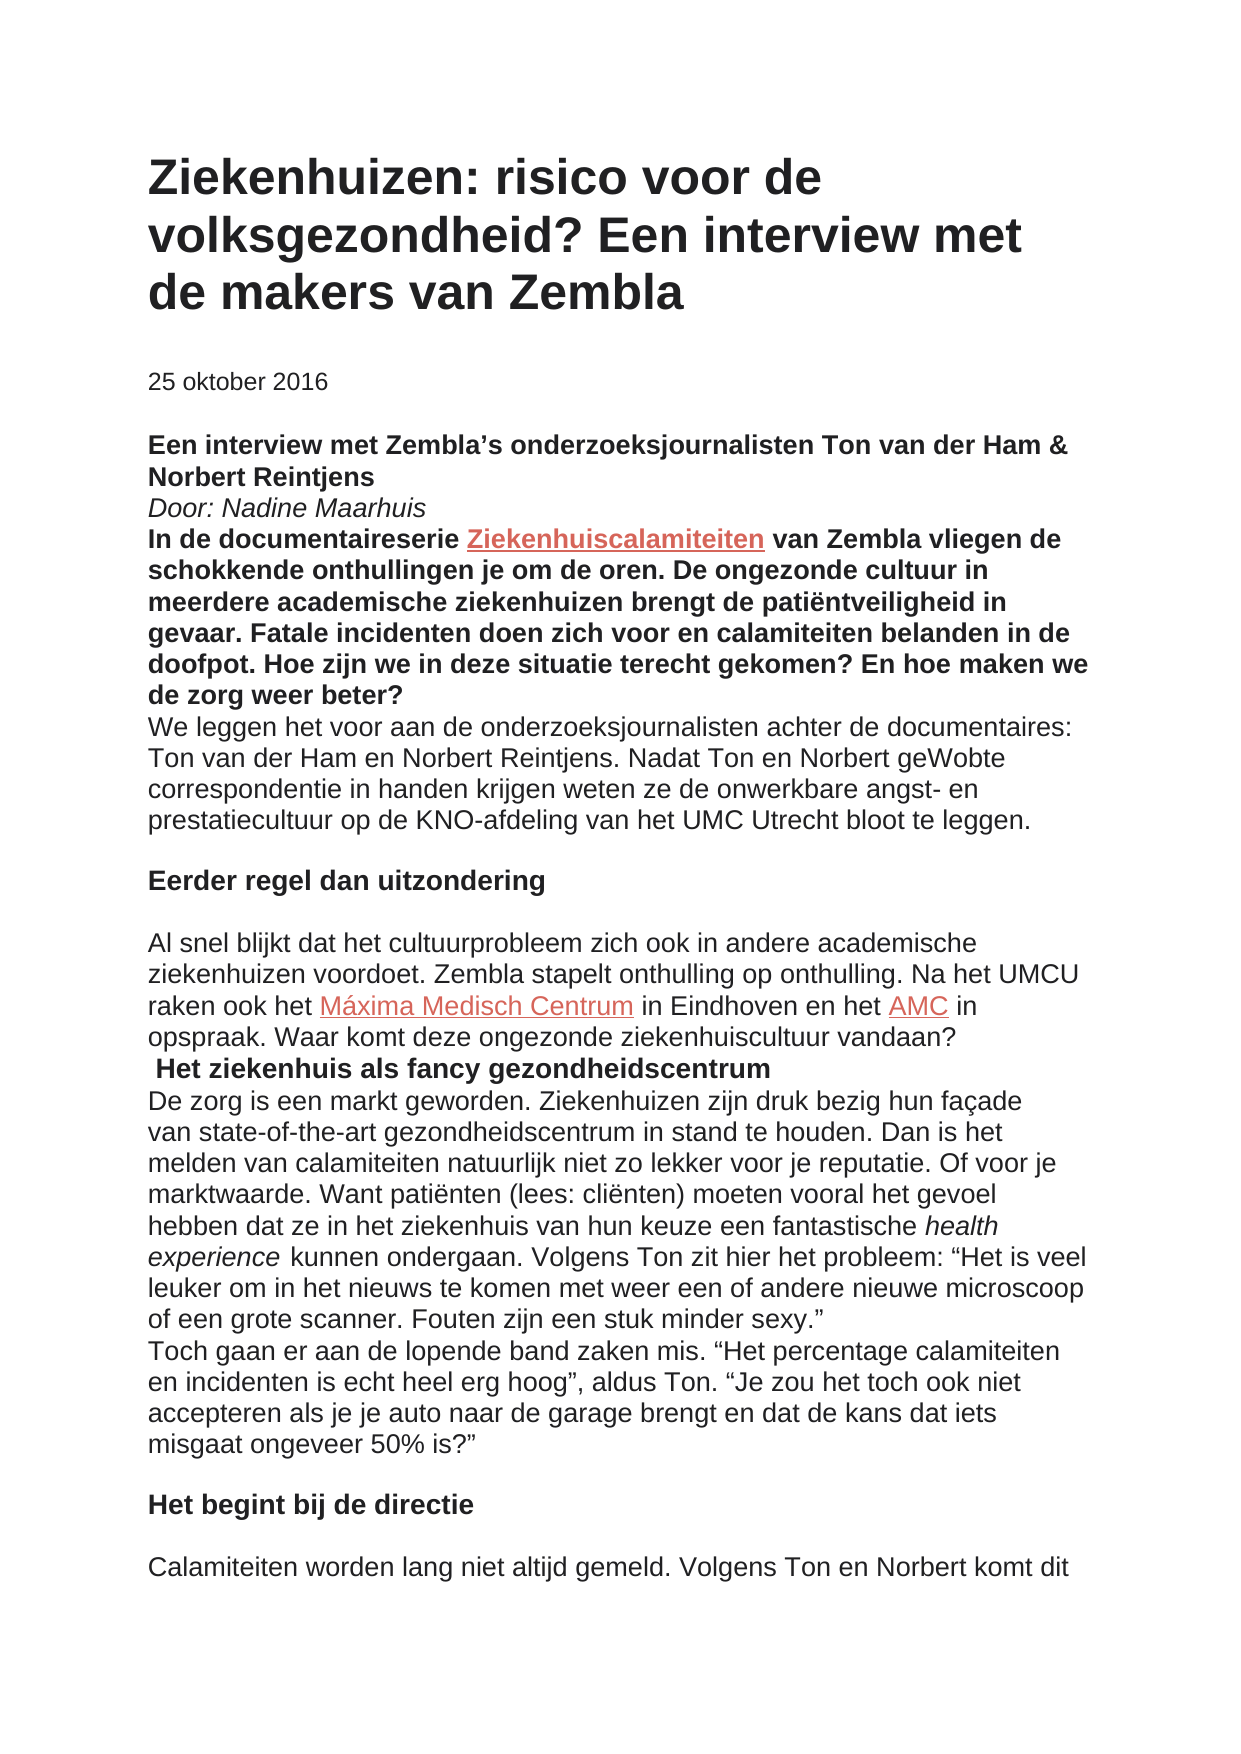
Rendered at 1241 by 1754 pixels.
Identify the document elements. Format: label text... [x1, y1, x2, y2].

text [148, 1520, 1093, 1583]
text De zorg is een markt geworden. Ziekenhuizen zijn druk bezig hun façade van state-of-the-art gezondheidscentrum in stand te houden. Dan is het melden van calamiteiten natuurlijk niet zo lekker voor je reputatie. Of voor je marktwaarde. Want patiënten (lees: cliënten) moeten vooral het gevoel hebben dat ze in het ziekenhuis van hun keuze een fantastische health experience kunnen ondergaan. Volgens Ton zit hier het probleem: “Het is veel leuker om in het nieuws te komen met weer een of andere nieuwe microscoop of een grote scanner. Fouten zijn een stuk minder sexy.” [148, 1085, 1093, 1335]
text Het begint bij de directie [148, 1488, 1093, 1520]
text Eerder regel dan uitzondering [148, 864, 1093, 896]
text In de documentaireserie Ziekenhuiscalamiteiten van Zembla vliegen de schokkende onthullingen je om de oren. De ongezonde cultuur in meerdere academische ziekenhuizen brengt de patiëntveiligheid in gevaar. Fatale incidenten doen zich voor en calamiteiten belanden in de doofpot. Hoe zijn we in deze situatie terecht gekomen? En hoe maken we de zorg weer beter? [148, 523, 1093, 711]
text 25 oktober 2016 [148, 367, 1093, 396]
text Een interview met Zembla’s onderzoeksjournalisten Ton van der Ham & Norbert Reintjens Door: Nadine Maarhuis [148, 429, 1093, 523]
text Toch gaan er aan de lopende band zaken mis. “Het percentage calamiteiten en incidenten is echt heel erg hoog”, aldus Ton. “Je zou het toch ook niet accepteren als je je auto naar de garage brengt en dat de kans dat iets misgaat ongeveer 50% is?” [148, 1335, 1093, 1460]
text Het ziekenhuis als fancy gezondheidscentrum [148, 1052, 1093, 1085]
text Al snel blijkt dat het cultuurprobleem zich ook in andere academische ziekenhuizen voordoet. Zembla stapelt onthulling op onthulling. Na het UMCU raken ook het Máxima Medisch Centrum in Eindhoven en het AMC in opspraak. Waar komt deze ongezonde ziekenhuiscultuur vandaan? [148, 896, 1093, 1052]
text We leggen het voor aan de onderzoeksjournalisten achter de documentaires: Ton van der Ham en Norbert Reintjens. Nadat Ton en Norbert geWobte correspondentie in handen krijgen weten ze de onwerkbare angst- en prestatiecultuur op de KNO-afdeling van het UMC Utrecht bloot te leggen. [148, 711, 1093, 836]
text Ziekenhuizen: risico voor de volksgezondheid? Een interview met de makers van Zembla [148, 148, 1093, 320]
